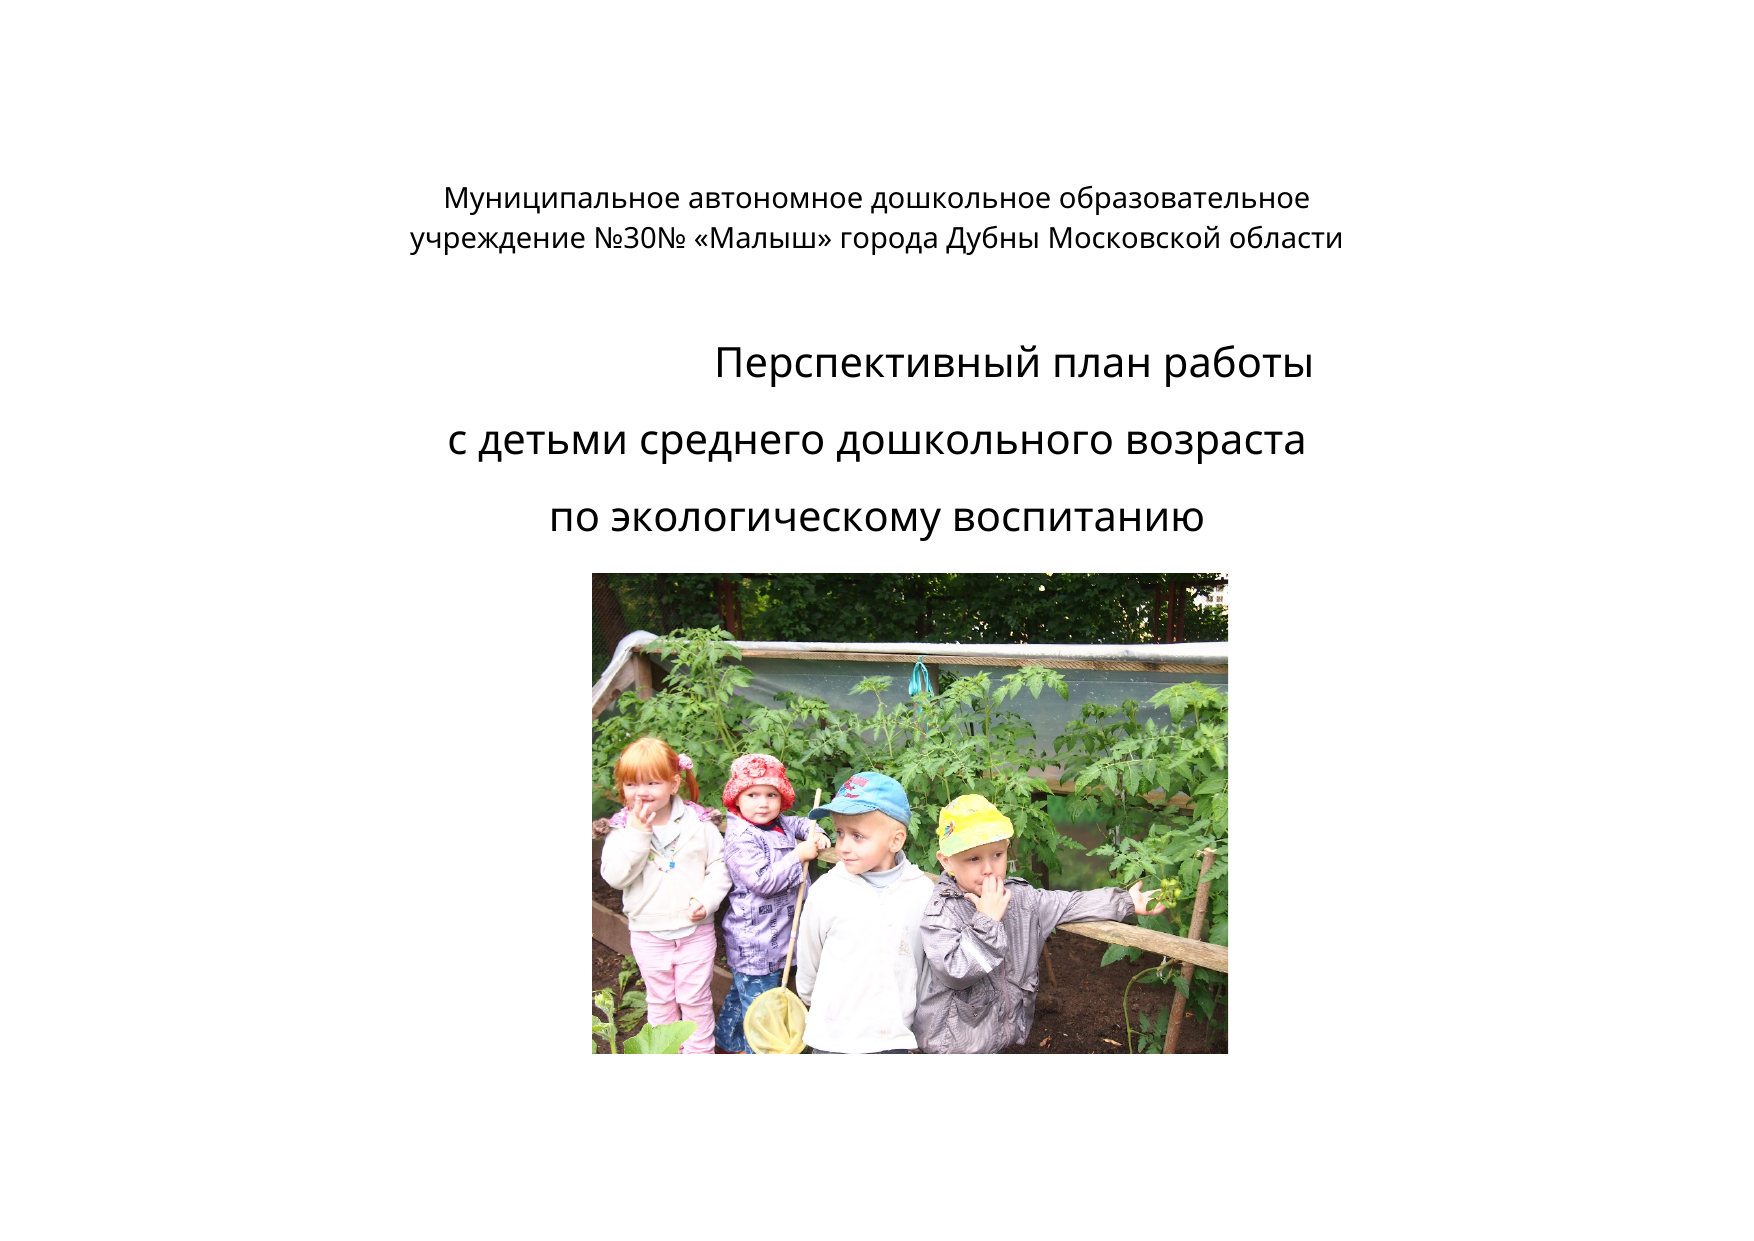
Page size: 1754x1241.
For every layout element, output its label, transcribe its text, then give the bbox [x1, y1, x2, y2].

text Перспективный план работы [118, 333, 1636, 390]
picture [590, 573, 1228, 1052]
text с детьми среднего дошкольного возраста [118, 410, 1636, 467]
text Муниципальное автономное дошкольное образовательное [118, 177, 1636, 217]
text учреждение №30№ «Малыш» города Дубны Московской области [118, 217, 1636, 257]
text по экологическому воспитанию [118, 487, 1636, 544]
